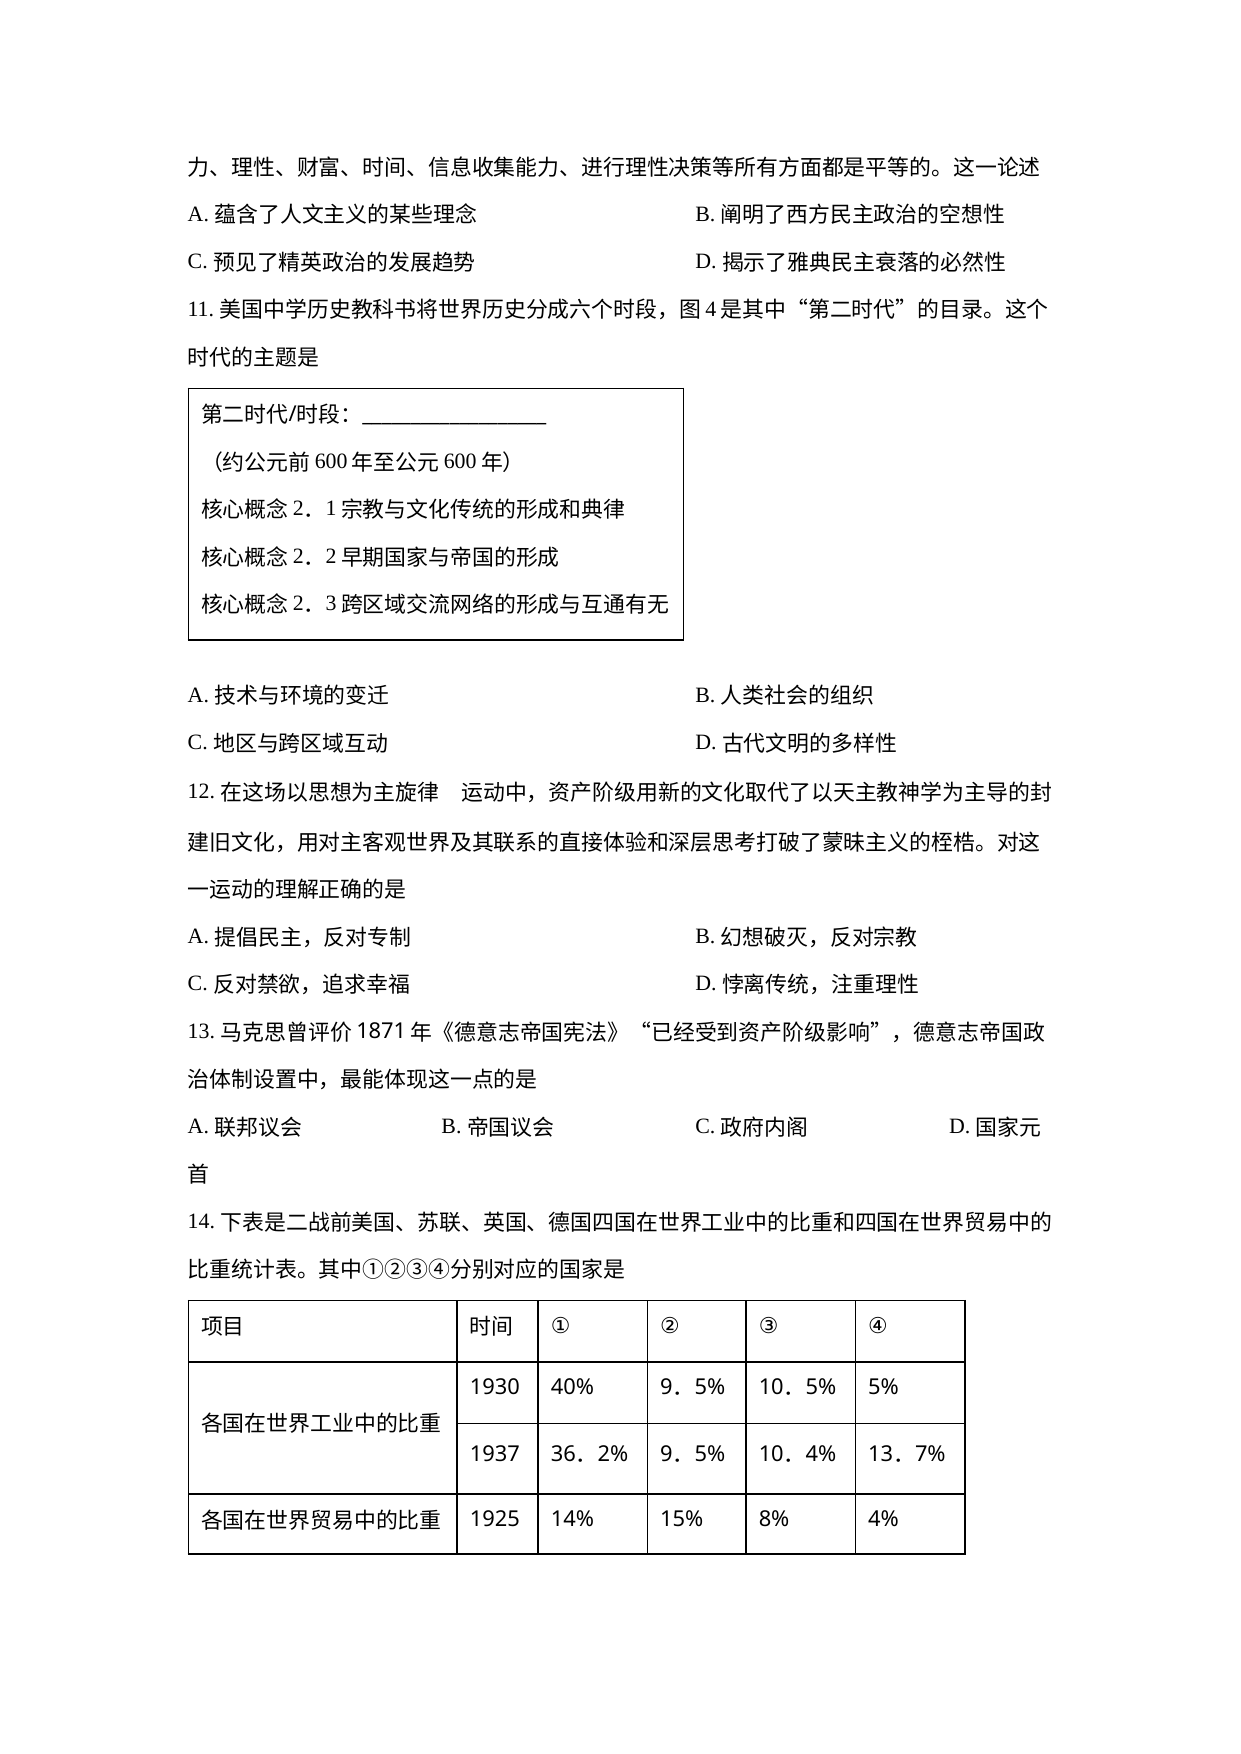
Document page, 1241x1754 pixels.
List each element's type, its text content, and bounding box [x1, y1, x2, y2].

table_cell 9．5% [648, 1363, 745, 1422]
table_cell 5% [856, 1363, 964, 1422]
table_header ④ [856, 1301, 964, 1361]
table_cell 40% [539, 1363, 647, 1422]
text 13. 马克思曾评价1871年《德意志帝国宪法》“已经受到资产阶级影响”，德意志帝国政治体制设置中，最能体现这一点的是 [187, 1014, 1053, 1094]
table_cell 各国在世界贸易中的比重 [189, 1495, 456, 1553]
table_cell 9．5% [648, 1424, 745, 1493]
text A. 蕴含了人文主义的某些理念 B. 阐明了西方民主政治的空想性 [187, 197, 1053, 229]
table_cell 4% [856, 1495, 964, 1553]
table_cell 各国在世界工业中的比重 [189, 1363, 456, 1493]
table_cell 13．7% [856, 1424, 964, 1493]
table_cell 10．5% [747, 1363, 855, 1422]
text C. 预见了精英政治的发展趋势 D. 揭示了雅典民主衰落的必然性 [187, 245, 1053, 277]
table_cell 1937 [458, 1424, 537, 1493]
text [187, 150, 1053, 182]
table_header 项目 [189, 1301, 456, 1361]
table_header ① [539, 1301, 647, 1361]
table_header ③ [747, 1301, 855, 1361]
table_header ② [648, 1301, 745, 1361]
text 14. 下表是二战前美国、苏联、英国、德国四国在世界工业中的比重和四国在世界贸易中的比重统计表。其中①②③④分别对应的国家是 [187, 1205, 1053, 1284]
table_cell 1925 [458, 1495, 537, 1553]
text C. 地区与跨区域互动 D. 古代文明的多样性 [187, 726, 1053, 757]
table_cell 1930 [458, 1363, 537, 1422]
text A. 技术与环境的变迁 B. 人类社会的组织 [187, 678, 1053, 710]
table_header 第二时代/时段：___________________ （约公元前600年至公元600年） 核心概念2．1宗教与文化传统的形成和典律 核心概念2．2早期国家与帝国的形成 核心概念2．3跨区域交流网络的形成与互通有无 [189, 389, 683, 639]
text C. 反对禁欲，追求幸福 D. 悖离传统，注重理性 [187, 967, 1053, 999]
text A. 提倡民主，反对专制 B. 幻想破灭，反对宗教 [187, 919, 1053, 951]
text 11. 美国中学历史教科书将世界历史分成六个时段，图4是其中“第二时代”的目录。这个时代的主题是 [187, 292, 1053, 372]
table_cell 8% [747, 1495, 855, 1553]
table_cell 36．2% [539, 1424, 647, 1493]
table_header 时间 [458, 1301, 537, 1361]
table_cell 10．4% [747, 1424, 855, 1493]
text A. 联邦议会 B. 帝国议会 C. 政府内阁 D. 国家元首 [187, 1110, 1053, 1189]
text 12. 在这场以思想为主旋律运动中，资产阶级用新的文化取代了以天主教神学为主导的封建旧文化，用对主客观世界及其联系的直接体验和深层思考打破了蒙昧主义的桎梏。对这一运动的理解正确的是 [187, 773, 1053, 904]
table_cell 14% [539, 1495, 647, 1553]
table_cell 15% [648, 1495, 745, 1553]
